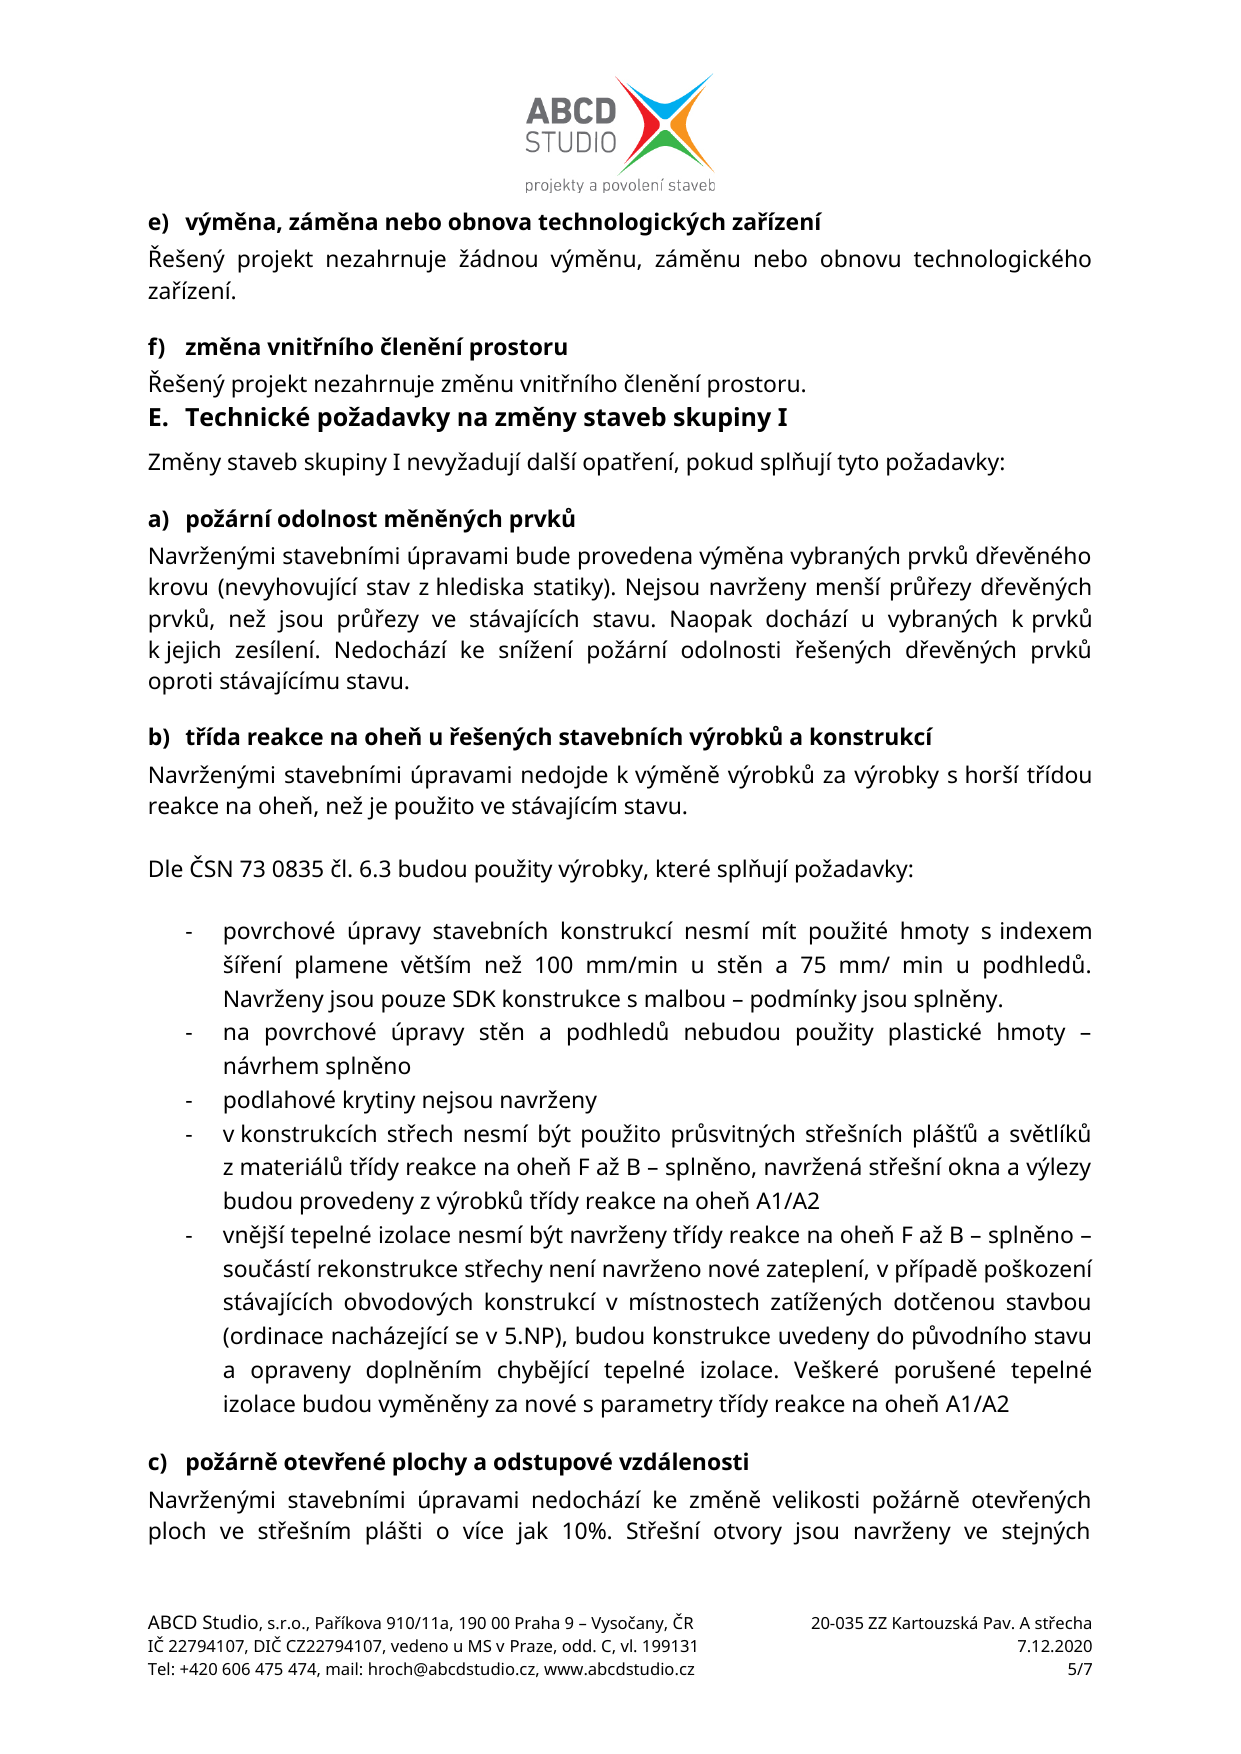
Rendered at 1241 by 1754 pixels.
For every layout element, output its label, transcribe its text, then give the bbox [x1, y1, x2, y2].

text Navrženými stavebními úpravami nedojde k výměně výrobků za výrobky s horší třídou reakce na oheň, než je použito ve stávajícím stavu. [148, 759, 1093, 821]
text Dle ČSN 73 0835 čl. 6.3 budou použity výrobky, které splňují požadavky: [148, 852, 1093, 884]
list podlahové krytiny nejsou navrženy [185, 1084, 1093, 1115]
text Řešený projekt nezahrnuje žádnou výměnu, záměnu nebo obnovu technologického zařízení. [148, 243, 1093, 306]
text Změny staveb skupiny I nevyžadují další opatření, pokud splňují tyto požadavky: [148, 446, 1093, 477]
picture [525, 73, 715, 193]
subtitle výměna, záměna nebo obnova technologických zařízení [148, 206, 1093, 237]
list povrchové úpravy stavebních konstrukcí nesmí mít použité hmoty s indexem šíření plamene větším než 100 mm/min u stěn a 75 mm/ min u podhledů. Navrženy jsou pouze SDK konstrukce s malbou – podmínky jsou splněny. [185, 915, 1093, 1014]
subtitle požární odolnost měněných prvků [148, 502, 1093, 534]
list vnější tepelné izolace nesmí být navrženy třídy reakce na oheň F až B – splněno – součástí rekonstrukce střechy není navrženo nové zateplení, v případě poškození stávajících obvodových konstrukcí v místnostech zatížených dotčenou stavbou (ordinace nacházející se v 5.NP), budou konstrukce uvedeny do původního stavu a opraveny doplněním chybějící tepelné izolace. Veškeré porušené tepelné izolace budou vyměněny za nové s parametry třídy reakce na oheň A1/A2 [185, 1219, 1093, 1419]
list na povrchové úpravy stěn a podhledů nebudou použity plastické hmoty – návrhem splněno [185, 1016, 1093, 1081]
subtitle změna vnitřního členění prostoru [148, 331, 1093, 362]
subtitle třída reakce na oheň u řešených stavebních výrobků a konstrukcí [148, 721, 1093, 752]
list v konstrukcích střech nesmí být použito průsvitných střešních plášťů a světlíků z materiálů třídy reakce na oheň F až B – splněno, navržená střešní okna a výlezy budou provedeny z výrobků třídy reakce na oheň A1/A2 [185, 1117, 1093, 1216]
text Navrženými stavebními úpravami bude provedena výměna vybraných prvků dřevěného krovu (nevyhovující stav z hlediska statiky). Nejsou navrženy menší průřezy dřevěných prvků, než jsou průřezy ve stávajících stavu. Naopak dochází u vybraných k prvků k jejich zesílení. Nedochází ke snížení požární odolnosti řešených dřevěných prvků oproti stávajícímu stavu. [148, 540, 1093, 696]
subtitle požárně otevřené plochy a odstupové vzdálenosti [148, 1446, 1093, 1477]
text Řešený projekt nezahrnuje změnu vnitřního členění prostoru. [148, 368, 1093, 400]
text Technické požadavky na změny staveb skupiny I [148, 400, 1093, 434]
